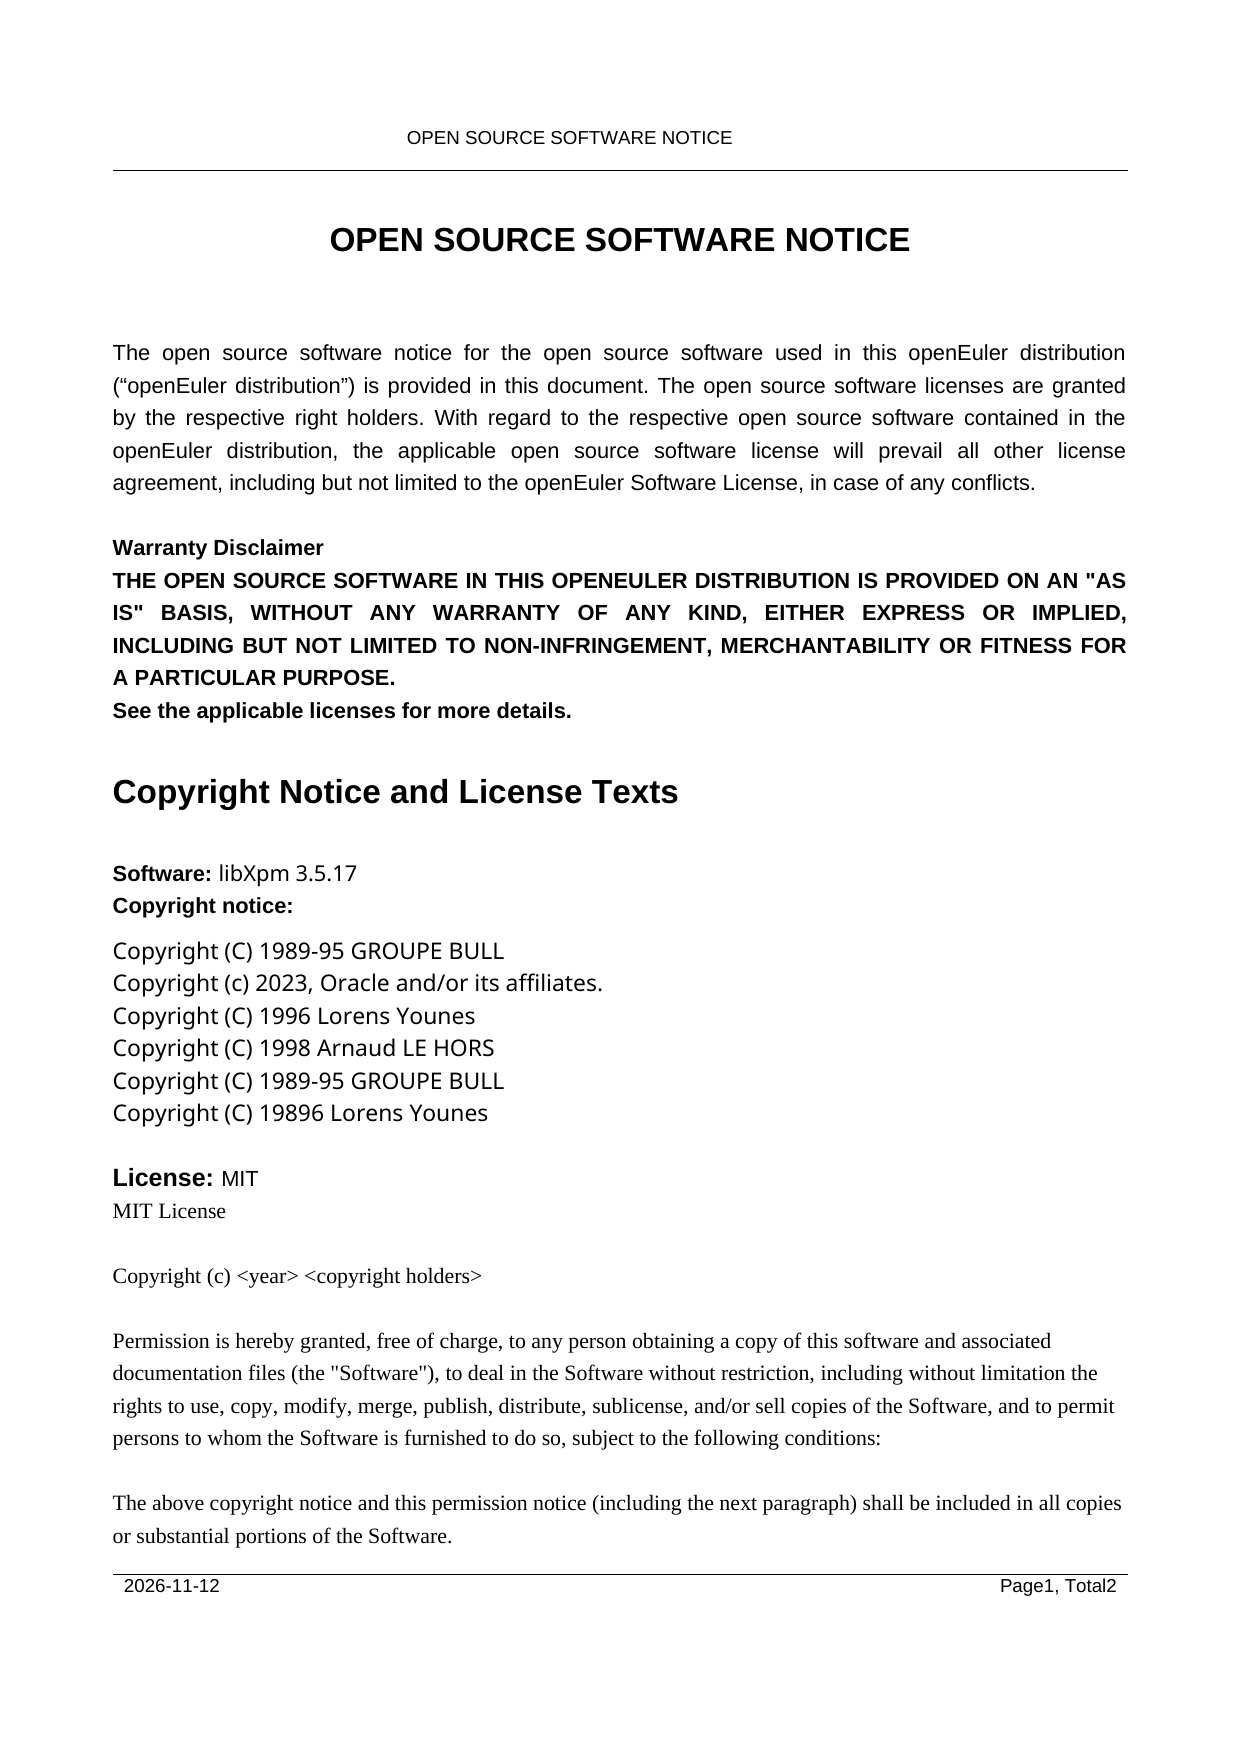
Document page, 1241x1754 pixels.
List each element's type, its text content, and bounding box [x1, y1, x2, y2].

text Warranty Disclaimer [112, 531, 1128, 564]
text The open source software notice for the open source software used in this openEuler distribution (“openEuler distribution”) is provided in this document. The open source software licenses are granted by the respective right holders. With regard to the respective open source software contained in the openEuler distribution, the applicable open source software license will prevail all other license agreement, including but not limited to the openEuler Software License, in case of any conflicts. [112, 336, 1128, 499]
text Copyright Notice and License Texts [112, 759, 1128, 824]
text THE OPEN SOURCE SOFTWARE IN THIS OPENEULER DISTRIBUTION IS PROVIDED ON AN "AS IS" BASIS, WITHOUT ANY WARRANTY OF ANY KIND, EITHER EXPRESS OR IMPLIED, INCLUDING BUT NOT LIMITED TO NON-INFRINGEMENT, MERCHANTABILITY OR FITNESS FOR A PARTICULAR PURPOSE. See the applicable licenses for more details. [112, 564, 1128, 726]
text Copyright (C) 1989-95 GROUPE BULL Copyright (c) 2023, Oracle and/or its affiliates. Copyright (C) 1996 Lorens Younes Copyright (C) 1998 Arnaud LE HORS Copyright (C) 1989-95 GROUPE BULL Copyright (C) 19896 Lorens Younes [112, 934, 1128, 1161]
text OPEN SOURCE SOFTWARE NOTICE [112, 206, 1128, 271]
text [112, 1194, 1128, 1551]
text Copyright notice: [112, 889, 1128, 921]
text License: MIT [112, 1161, 1128, 1194]
title Software: libXpm 3.5.17 [112, 856, 1128, 889]
